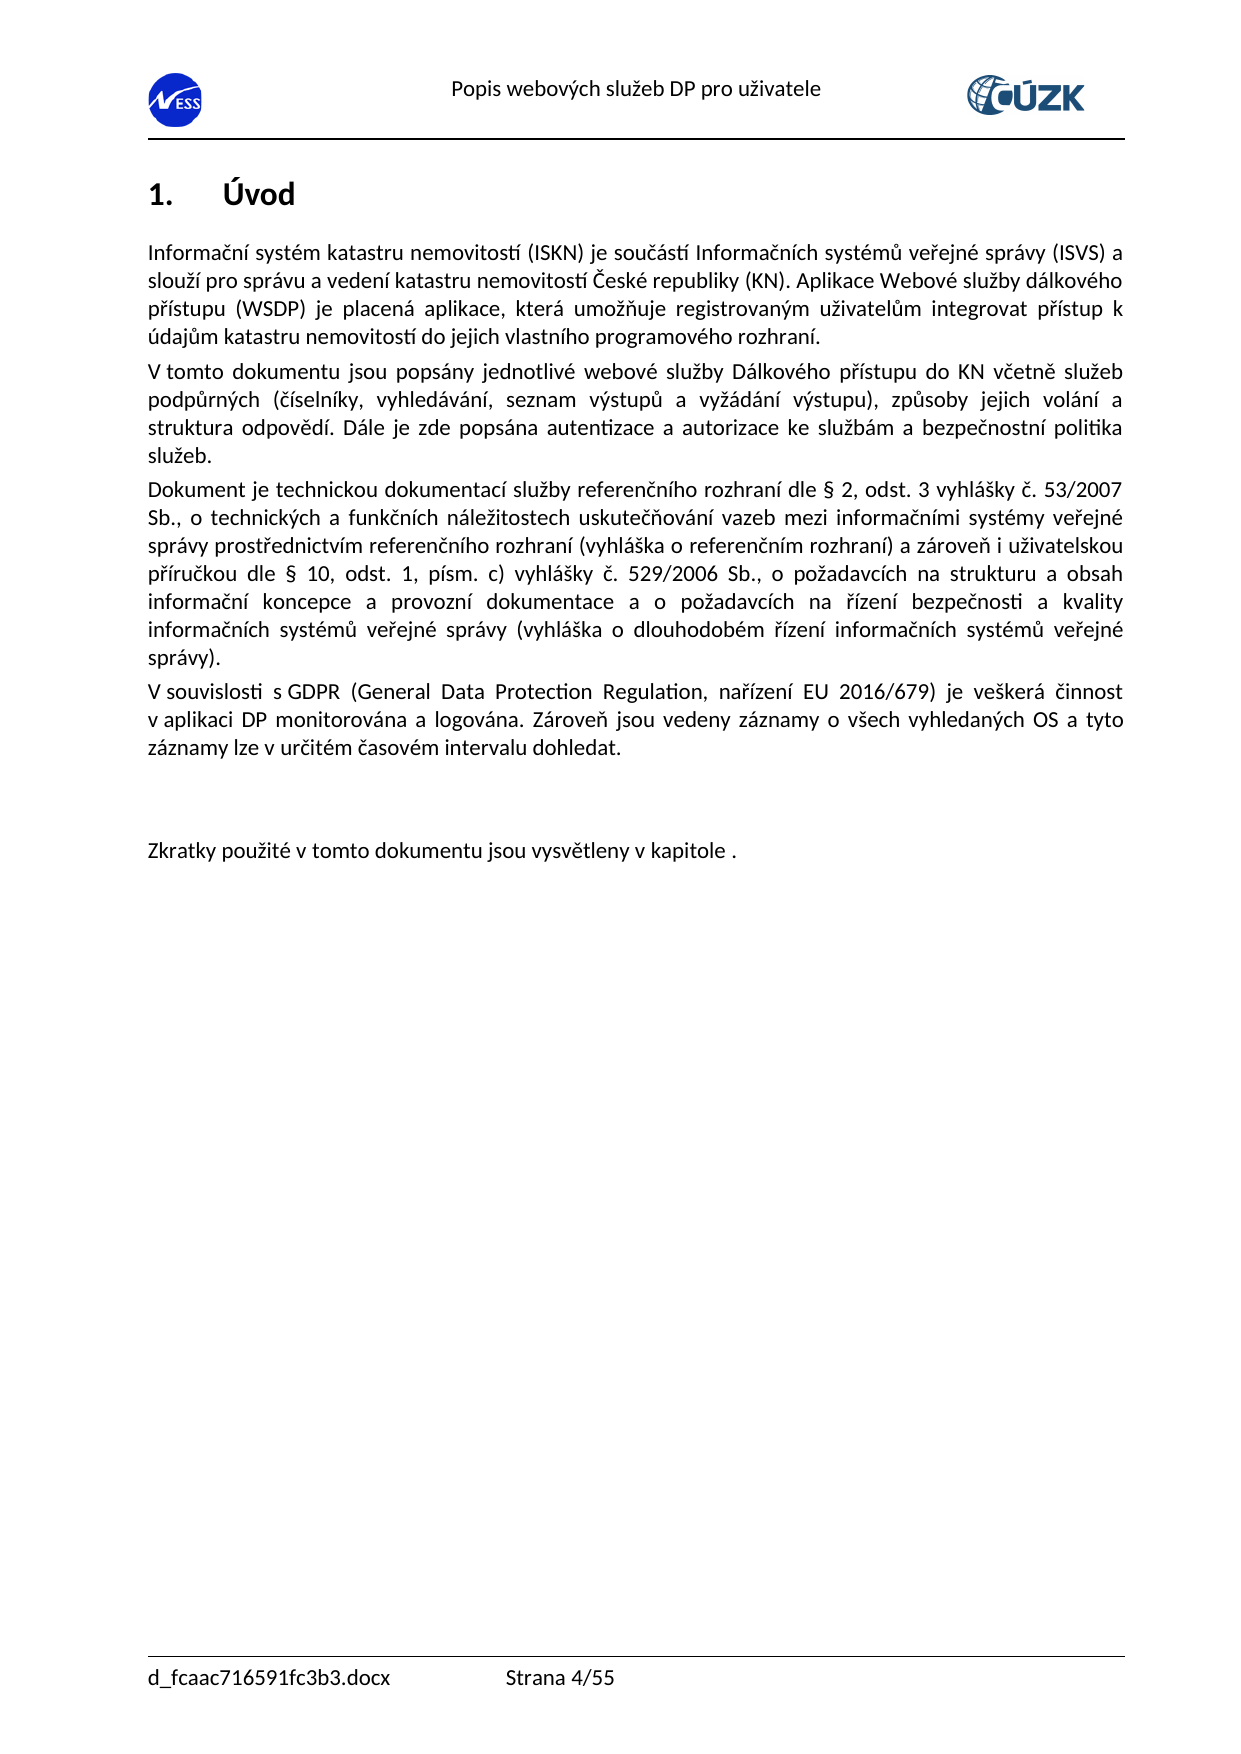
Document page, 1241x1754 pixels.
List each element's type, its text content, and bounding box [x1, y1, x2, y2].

text Zkratky použité v tomto dokumentu jsou vysvětleny v kapitole Použité zkratky. [148, 836, 1125, 864]
picture [148, 73, 202, 127]
picture [967, 75, 1085, 115]
text V tomto dokumentu jsou popsány jednotlivé webové služby Dálkového přístupu do KN včetně služeb podpůrných (číselníky, vyhledávání, seznam výstupů a vyžádání výstupu), způsoby jejich volání a struktura odpovědí. Dále je zde popsána autentizace a autorizace ke službám a bezpečnostní politika služeb. [148, 357, 1125, 469]
text Informační systém katastru nemovitostí (ISKN) je součástí Informačních systémů veřejné správy (ISVS) a slouží pro správu a vedení katastru nemovitostí České republiky (KN). Aplikace Webové služby dálkového přístupu (WSDP) je placená aplikace, která umožňuje registrovaným uživatelům integrovat přístup k údajům katastru nemovitostí do jejich vlastního programového rozhraní. [148, 238, 1125, 351]
text Dokument je technickou dokumentací služby referenčního rozhraní dle § 2, odst. 3 vyhlášky č. 53/2007 Sb., o technických a funkčních náležitostech uskutečňování vazeb mezi informačními systémy veřejné správy prostřednictvím referenčního rozhraní (vyhláška o referenčním rozhraní) a zároveň i uživatelskou příručkou dle § 10, odst. 1, písm. c) vyhlášky č. 529/2006 Sb., o požadavcích na strukturu a obsah informační koncepce a provozní dokumentace a o požadavcích na řízení bezpečnosti a kvality informačních systémů veřejné správy (vyhláška o dlouhodobém řízení informačních systémů veřejné správy). [148, 475, 1125, 671]
text V souvislosti s GDPR (General Data Protection Regulation, nařízení EU 2016/679) je veškerá činnost v aplikaci DP monitorována a logována. Zároveň jsou vedeny záznamy o všech vyhledaných OS a tyto záznamy lze v určitém časovém intervalu dohledat. [148, 677, 1125, 762]
subtitle Úvod [148, 173, 1125, 213]
